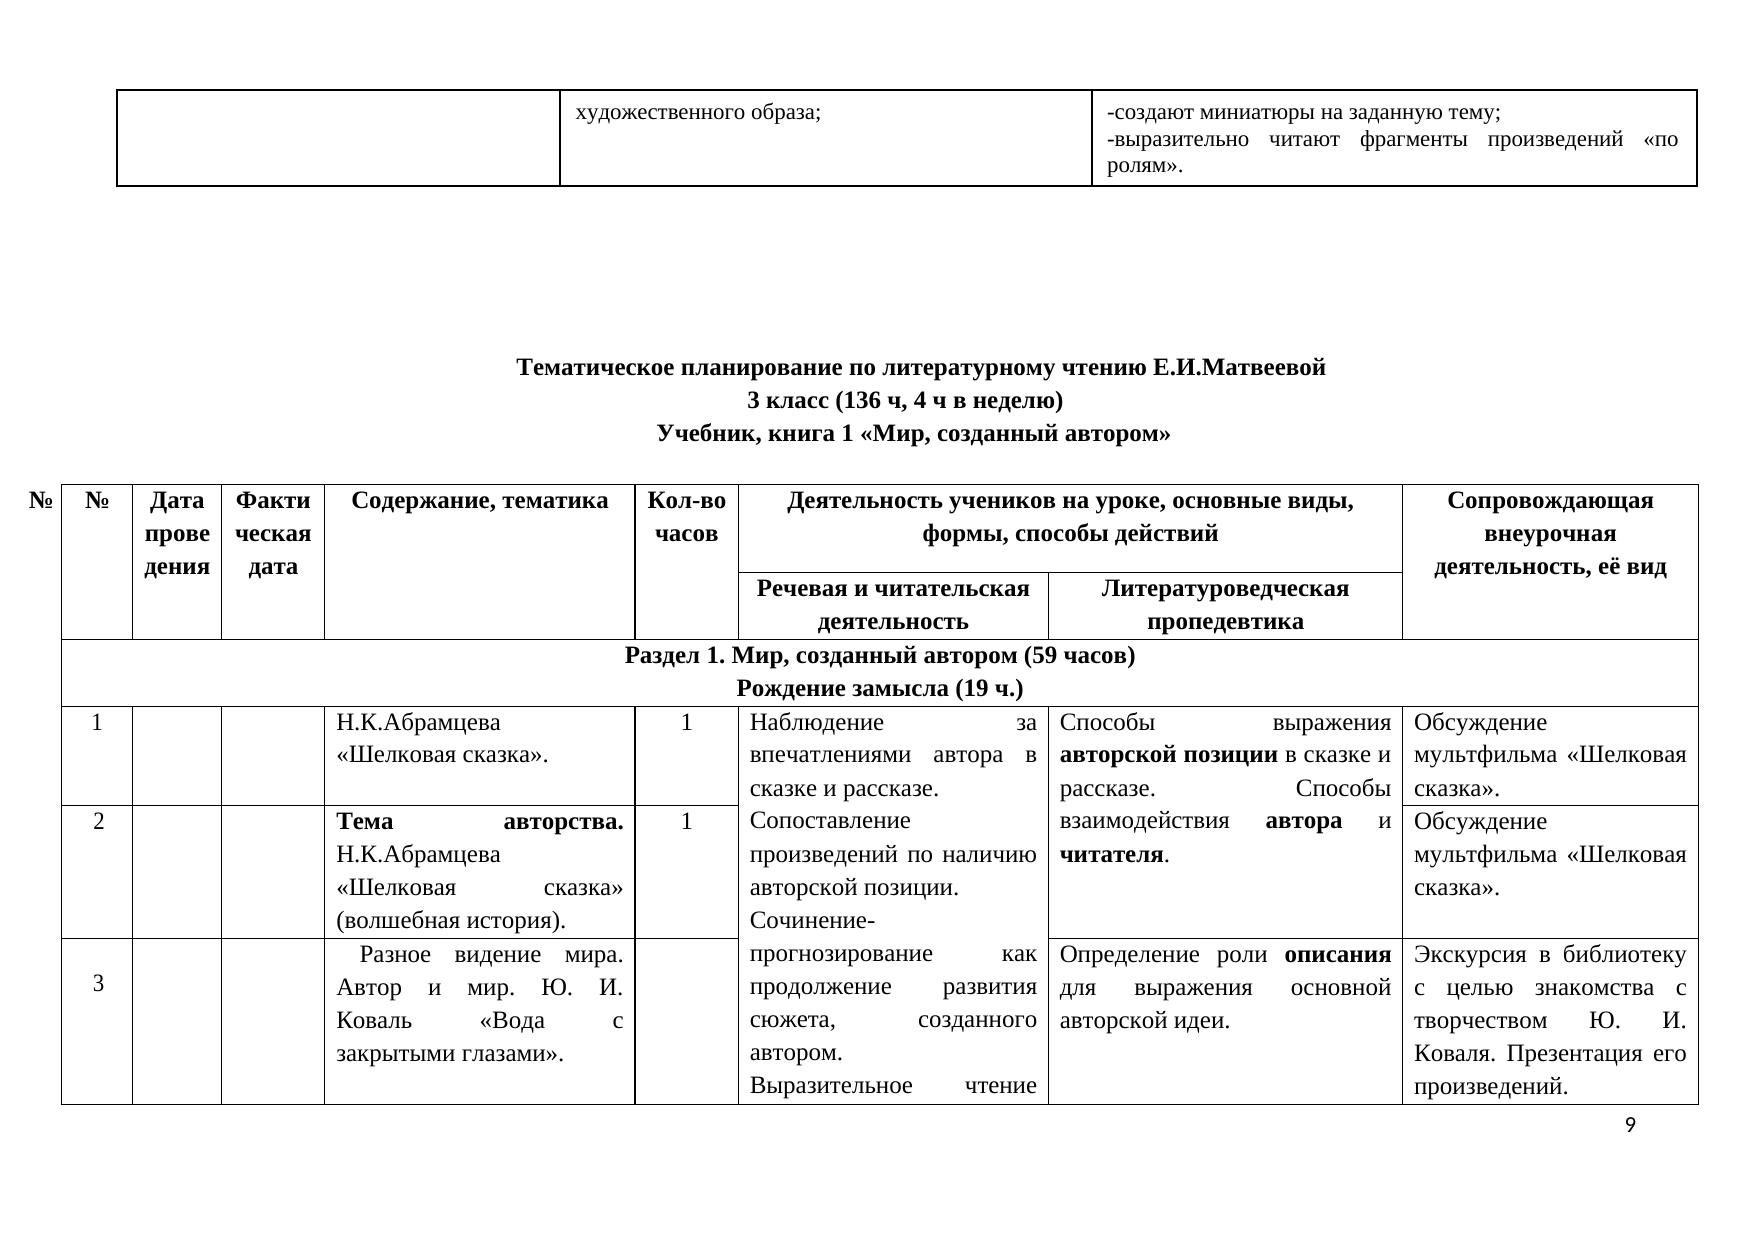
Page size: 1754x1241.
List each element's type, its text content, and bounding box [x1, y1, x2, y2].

table_cell 2 [62, 806, 132, 938]
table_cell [1049, 939, 1402, 1104]
table_cell Тема авторства. Н.К.Абрамцева «Шелковая сказка» (волшебная история). [325, 806, 634, 938]
table_header Деятельность учеников на уроке, основные виды, формы, способы действий [739, 485, 1402, 572]
table_cell 1 [62, 707, 132, 805]
text 3 класс (136 ч, 4 ч в неделю) [81, 385, 1636, 414]
table_cell [133, 707, 221, 805]
table_header Содержание, тематика [325, 485, 634, 639]
table_header Сопровождающая внеурочная деятельность, её вид [1403, 485, 1698, 639]
table_cell Обсуждение мультфильма «Шелковая сказка». [1403, 806, 1698, 938]
table_cell 1 [636, 806, 738, 938]
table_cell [325, 939, 634, 1104]
table_cell Способы выражения авторской позиции в сказке и рассказе. Способы взаимодействия автора и читателя. [1049, 707, 1402, 938]
table_cell [222, 707, 324, 805]
table_cell Наблюдение за впечатлениями автора в сказке и рассказе. Сопоставление произведений по наличию авторской позиции. Сочинение-прогнозирование как продолжение развития сюжета, созданного автором. Выразительное чтение произведений с последующим оцениванием. Определение критериев чтения. [739, 707, 1048, 1104]
table_cell 1 [636, 707, 738, 805]
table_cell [1403, 939, 1698, 1104]
table_cell Речевая и читательская деятельность [739, 573, 1048, 639]
table_cell Н.К.Абрамцева «Шелковая сказка». [325, 707, 634, 805]
table_header Кол-во часов [636, 485, 738, 639]
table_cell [561, 91, 1091, 185]
text Тематическое планирование по литературному чтению Е.И.Матвеевой [118, 352, 1636, 381]
table_cell [133, 939, 221, 1104]
table_cell Раздел 1. Мир, созданный автором (59 часов) Рождение замысла (19 ч.) [62, 640, 1698, 706]
table_cell [133, 806, 221, 938]
table_cell Литературоведческая пропедевтика [1049, 573, 1402, 639]
table_cell [222, 939, 324, 1104]
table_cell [1093, 91, 1696, 185]
table_header Дата проведения [133, 485, 221, 639]
table_header Фактическая дата [222, 485, 324, 639]
table_cell [222, 806, 324, 938]
table_cell Обсуждение мультфильма «Шелковая сказка». [1403, 707, 1698, 805]
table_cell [118, 91, 559, 185]
table_cell 3 [62, 939, 132, 1104]
text Учебник, книга 1 «Мир, созданный автором» [118, 418, 1636, 447]
table_cell [636, 939, 738, 1104]
table_header № № [62, 485, 132, 639]
